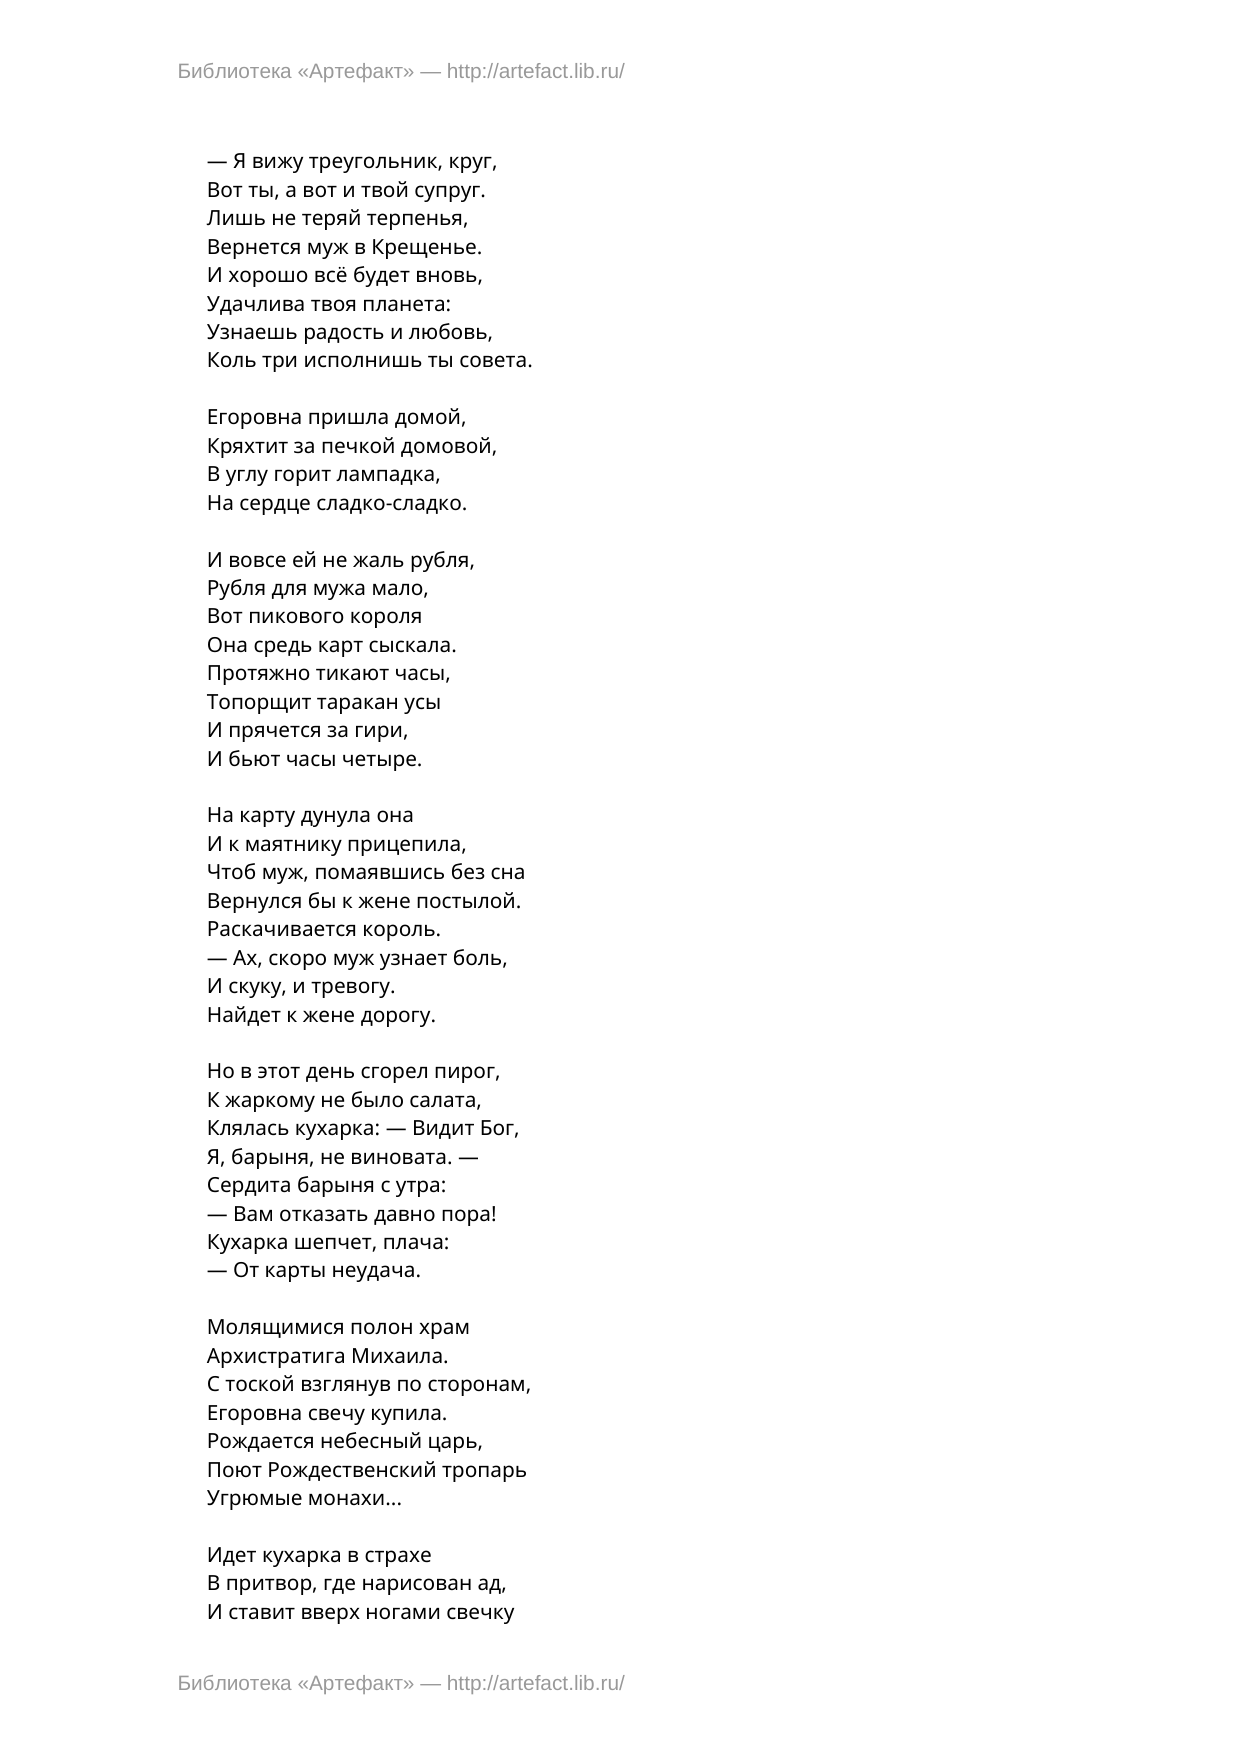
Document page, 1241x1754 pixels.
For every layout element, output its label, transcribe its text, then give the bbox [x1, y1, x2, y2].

text Раскачивается король. [177, 914, 1122, 943]
text Я, барыня, не виновата. — [177, 1142, 1122, 1170]
text Лишь не теряй терпенья, [177, 203, 1122, 232]
text Кряхтит за печкой домовой, [177, 431, 1122, 459]
text Рубля для мужа мало, [177, 573, 1122, 602]
text И скуку, и тревогу. [177, 971, 1122, 1000]
text Клялась кухарка: — Видит Бог, [177, 1113, 1122, 1142]
text Угрюмые монахи... [177, 1483, 1122, 1512]
text И хорошо всё будет вновь, [177, 260, 1122, 289]
text Вот пикового короля [177, 602, 1122, 630]
text И вовсе ей не жаль рубля, [177, 545, 1122, 573]
text Топорщит таракан усы [177, 687, 1122, 715]
text Удачлива твоя планета: [177, 289, 1122, 317]
text В углу горит лампадка, [177, 459, 1122, 488]
text — От карты неудача. [177, 1256, 1122, 1284]
text Сердита барыня с утра: [177, 1170, 1122, 1199]
text Идет кухарка в страхе [177, 1540, 1122, 1568]
text Егоровна свечу купила. [177, 1398, 1122, 1426]
text Но в этот день сгорел пирог, [177, 1057, 1122, 1085]
text На сердце сладко-сладко. [177, 488, 1122, 516]
text Коль три исполнишь ты совета. [177, 346, 1122, 374]
text На карту дунула она [177, 801, 1122, 829]
text — Ах, скоро муж узнает боль, [177, 943, 1122, 971]
text — Я вижу треугольник, круг, [177, 147, 1122, 175]
text Кухарка шепчет, плача: [177, 1227, 1122, 1256]
text С тоской взглянув по сторонам, [177, 1369, 1122, 1398]
text Молящимися полон храм [177, 1312, 1122, 1341]
text К жаркому не было салата, [177, 1085, 1122, 1113]
text Вернулся бы к жене постылой. [177, 886, 1122, 914]
text Протяжно тикают часы, [177, 658, 1122, 687]
text И к маятнику прицепила, [177, 829, 1122, 857]
text Узнаешь радость и любовь, [177, 317, 1122, 346]
text Она средь карт сыскала. [177, 630, 1122, 658]
text Поют Рождественский тропарь [177, 1455, 1122, 1483]
text Вернется муж в Крещенье. [177, 232, 1122, 260]
text И ставит вверх ногами свечку [177, 1597, 1122, 1625]
text Чтоб муж, помаявшись без сна [177, 857, 1122, 886]
text В притвор, где нарисован ад, [177, 1568, 1122, 1597]
text Найдет к жене дорогу. [177, 1000, 1122, 1028]
text И прячется за гири, [177, 715, 1122, 744]
text — Вам отказать давно пора! [177, 1199, 1122, 1227]
text И бьют часы четыре. [177, 744, 1122, 772]
text Егоровна пришла домой, [177, 402, 1122, 431]
text Вот ты, а вот и твой супруг. [177, 175, 1122, 203]
text Архистратига Михаила. [177, 1341, 1122, 1369]
text Рождается небесный царь, [177, 1426, 1122, 1455]
